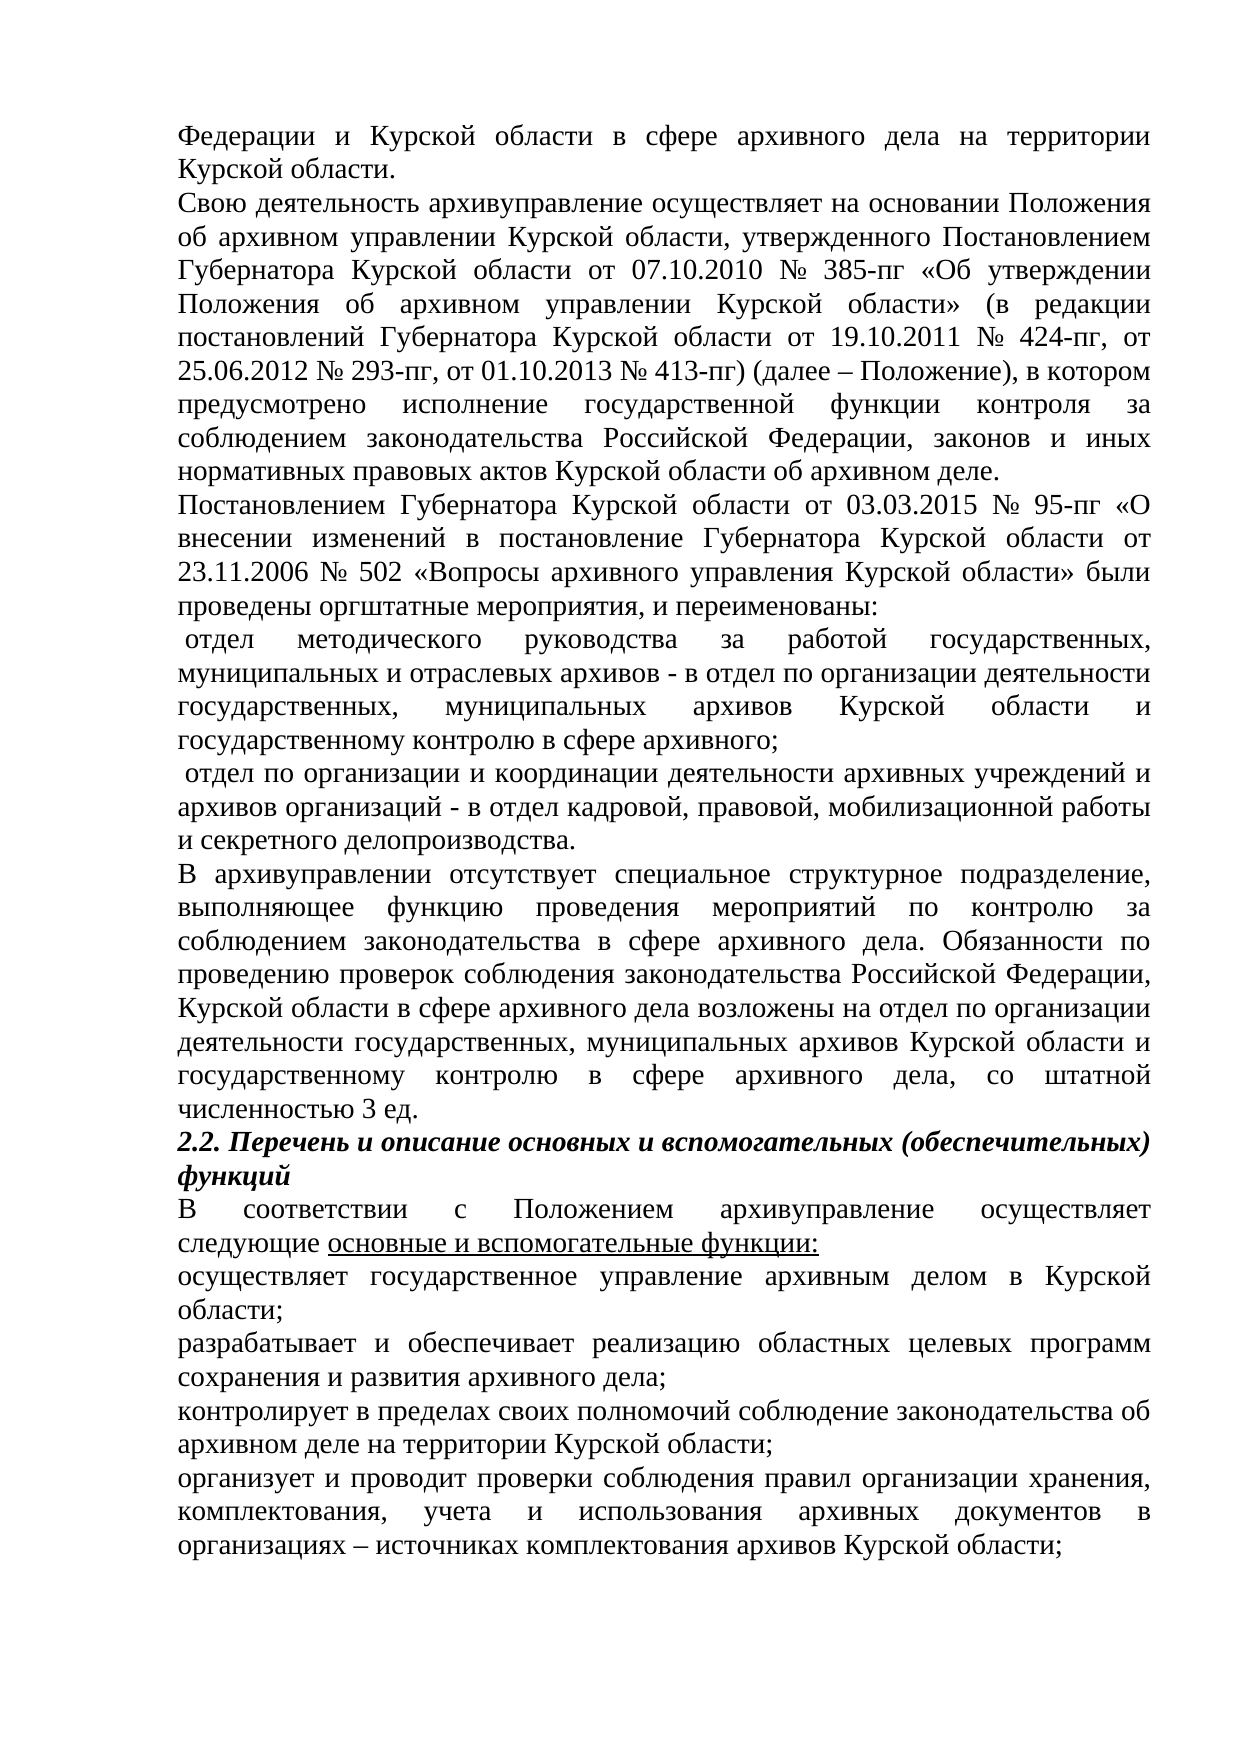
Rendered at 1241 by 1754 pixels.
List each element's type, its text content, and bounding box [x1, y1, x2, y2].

text организует и проводит проверки соблюдения правил организации хранения, комплектования, учета и использования архивных документов в организациях – источниках комплектования архивов Курской области; [177, 1460, 1152, 1560]
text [177, 118, 1152, 185]
text отдел по организации и координации деятельности архивных учреждений и архивов организаций - в отдел кадровой, правовой, мобилизационной работы и секретного делопроизводства. [177, 755, 1152, 856]
text Свою деятельность архивуправление осуществляет на основании Положения об архивном управлении Курской области, утвержденного Постановлением Губернатора Курской области от 07.10.2010 № 385-пг «Об утверждении Положения об архивном управлении Курской области» (в редакции постановлений Губернатора Курской области от 19.10.2011 № 424-пг, от 25.06.2012 № 293-пг, от 01.10.2013 № 413-пг) (далее – Положение), в котором предусмотрено исполнение государственной функции контроля за соблюдением законодательства Российской Федерации, законов и иных нормативных правовых актов Курской области об архивном деле. [177, 185, 1152, 487]
text 2.2. Перечень и описание основных и вспомогательных (обеспечительных) функций [177, 1124, 1152, 1191]
text В соответствии с Положением архивуправление осуществляет следующие основные и вспомогательные функции: [177, 1191, 1152, 1258]
text В архивуправлении отсутствует специальное структурное подразделение, выполняющее функцию проведения мероприятий по контролю за соблюдением законодательства в сфере архивного дела. Обязанности по проведению проверок соблюдения законодательства Российской Федерации, Курской области в сфере архивного дела возложены на отдел по организации деятельности государственных, муниципальных архивов Курской области и государственному контролю в сфере архивного дела, со штатной численностью 3 ед. [177, 856, 1152, 1124]
text отдел методического руководства за работой государственных, муниципальных и отраслевых архивов - в отдел по организации деятельности государственных, муниципальных архивов Курской области и государственному контролю в сфере архивного; [177, 621, 1152, 755]
text разрабатывает и обеспечивает реализацию областных целевых программ сохранения и развития архивного дела; [177, 1326, 1152, 1393]
text контролирует в пределах своих полномочий соблюдение законодательства об архивном деле на территории Курской области; [177, 1393, 1152, 1460]
text осуществляет государственное управление архивным делом в Курской области; [177, 1258, 1152, 1326]
text Постановлением Губернатора Курской области от 03.03.2015 № 95-пг «О внесении изменений в постановление Губернатора Курской области от 23.11.2006 № 502 «Вопросы архивного управления Курской области» были проведены оргштатные мероприятия, и переименованы: [177, 487, 1152, 621]
